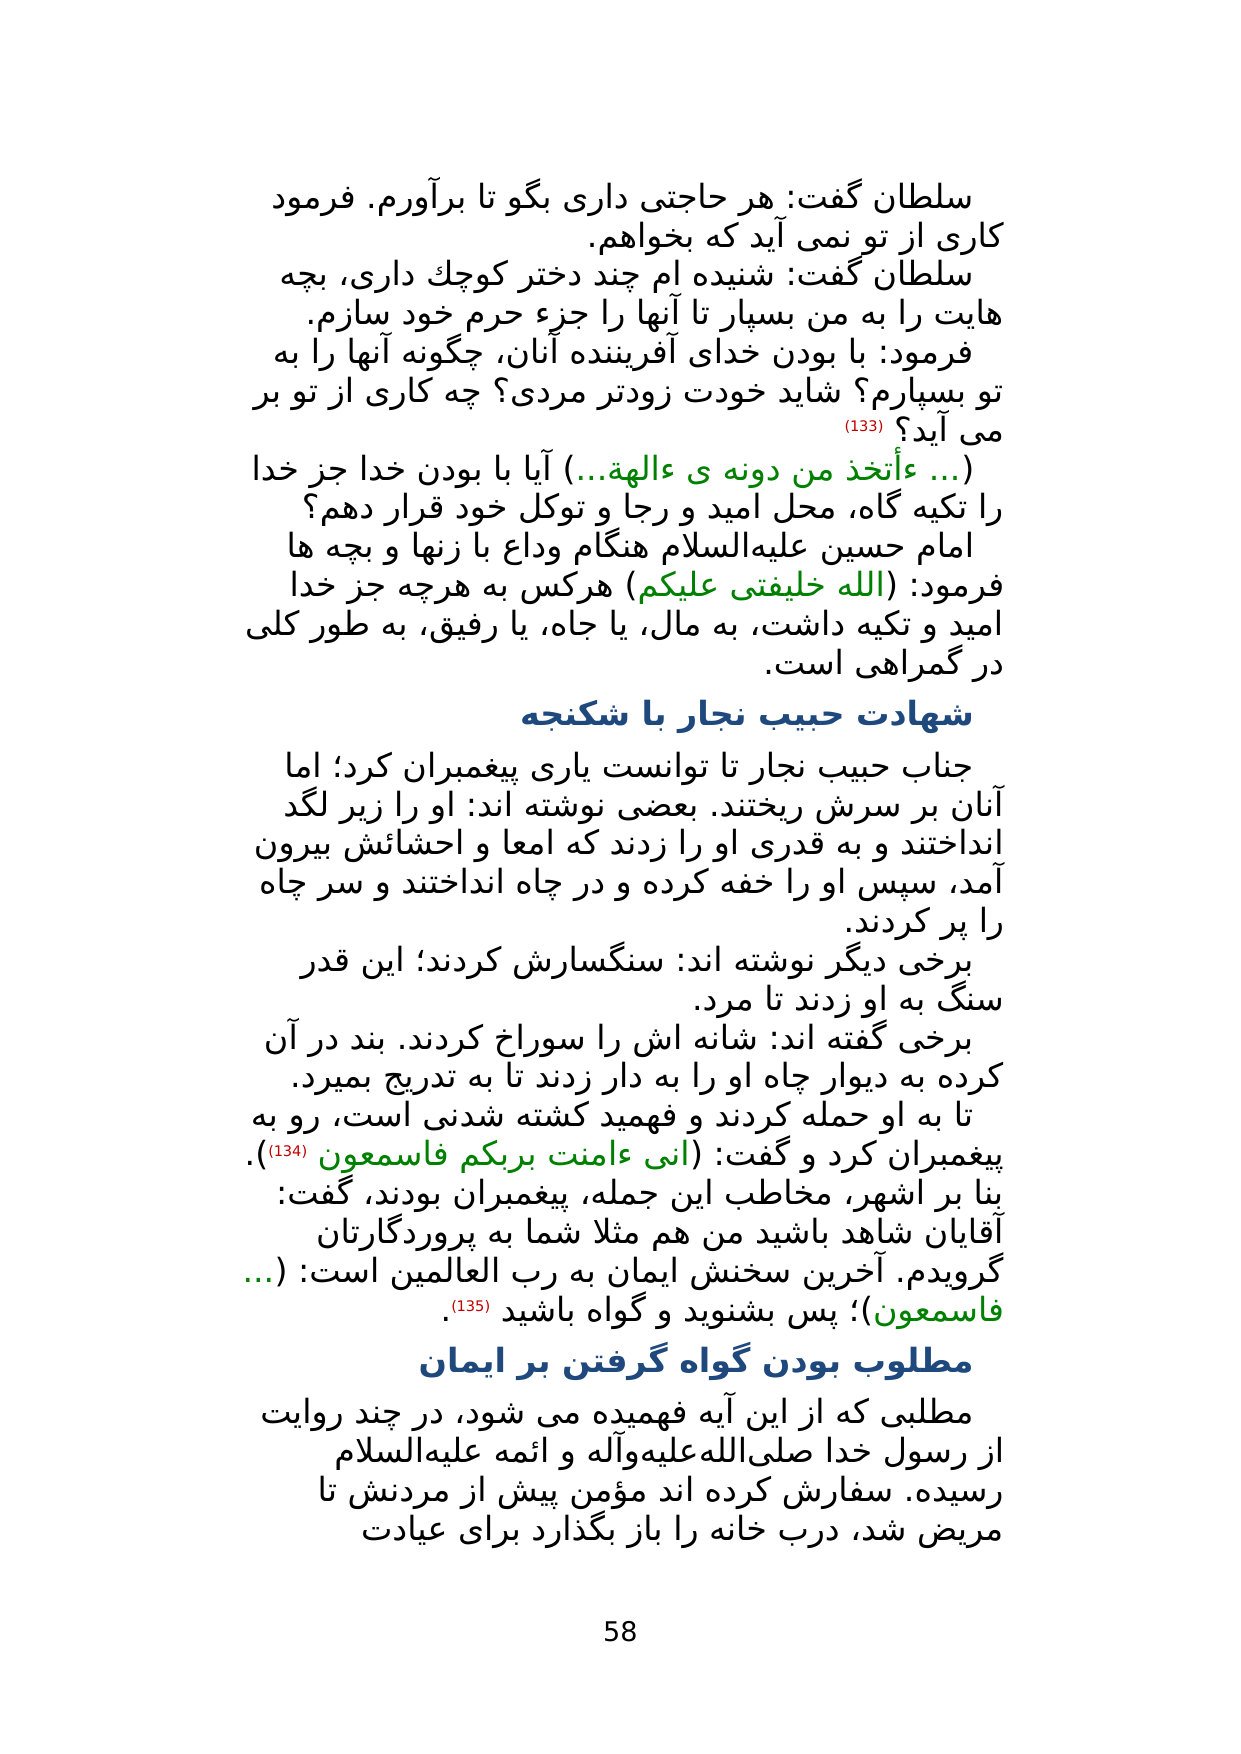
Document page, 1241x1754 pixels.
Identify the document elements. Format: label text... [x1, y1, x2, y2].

text برخى دیگر نوشته اند: سنگسارش كردند؛ این قدر سنگ به او زدند تا مرد. [236, 940, 1004, 1018]
text (... ءأتخذ من دونه ى ءالهة...) آیا با بودن خدا جز خدا را تكیه گاه، محل امید و رجا و توكل خود قرار دهم؟ [236, 449, 1004, 527]
subtitle شهادت حبیب نجار با شكنجه [236, 695, 1004, 734]
text سلطان گفت: شنیده ام چند دختر كوچك دارى، بچه هایت را به من بسپار تا آنها را جزء حرم خود سازم. [236, 255, 1004, 333]
subtitle مطلوب بودن گواه گرفتن بر ایمان [236, 1341, 1004, 1380]
text فرمود: با بودن خداى آفریننده آنان، چگونه آنها را به تو بسپارم؟ شاید خودت زودتر مردى؟ چه كارى از تو بر مى آید؟ (133) [236, 333, 1004, 449]
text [236, 1393, 1004, 1548]
text سلطان گفت: هر حاجتى دارى بگو تا برآورم. فرمود كارى از تو نمى آید كه بخواهم. [236, 177, 1004, 255]
text امام حسین علیه‌السلام هنگام وداع با زنها و بچه ها فرمود: (الله خلیفتى علیكم) هركس به هرچه جز خدا امید و تكیه داشت، به مال، یا جاه، یا رفیق، به طور كلى در گمراهى است. [236, 527, 1004, 682]
text جناب حبیب نجار تا توانست یارى پیغمبران كرد؛ اما آنان بر سرش ریختند. بعضى نوشته اند: او را زیر لگد انداختند و به قدرى او را زدند كه امعا و احشائش بیرون آمد، سپس او را خفه كرده و در چاه انداختند و سر چاه را پر كردند. [236, 746, 1004, 940]
text تا به او حمله كردند و فهمید كشته شدنى است، رو به پیغمبران كرد و گفت: (انى ءامنت بربكم فاسمعون (134)). بنا بر اشهر، مخاطب این جمله، پیغمبران بودند، گفت: آقایان شاهد باشید من هم مثلا شما به پروردگارتان گرویدم. آخرین سخنش ایمان به رب العالمین است: (... فاسمعون)؛ پس بشنوید و گواه باشید (135). [236, 1096, 1004, 1329]
text برخى گفته اند: شانه اش را سوراخ كردند. بند در آن كرده به دیوار چاه او را به دار زدند تا به تدریج بمیرد. [236, 1018, 1004, 1096]
